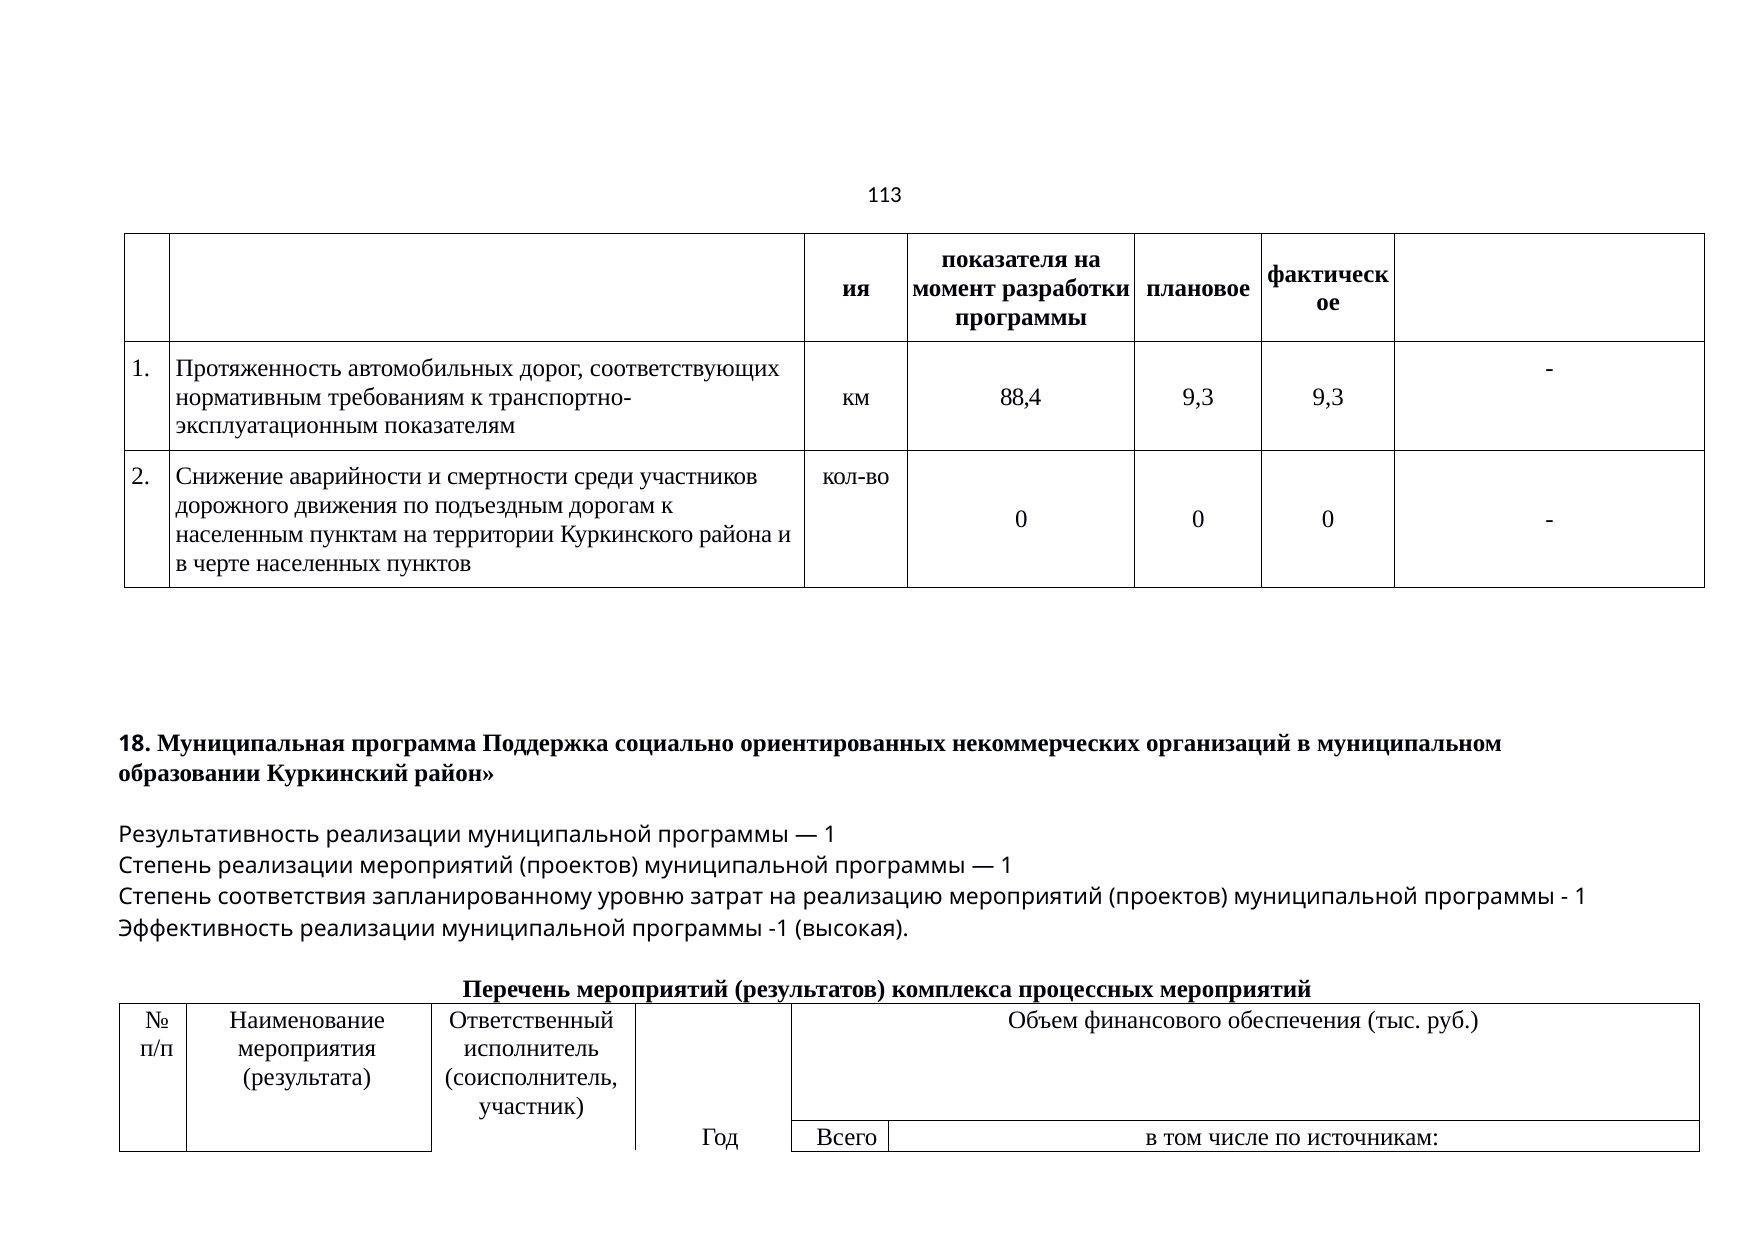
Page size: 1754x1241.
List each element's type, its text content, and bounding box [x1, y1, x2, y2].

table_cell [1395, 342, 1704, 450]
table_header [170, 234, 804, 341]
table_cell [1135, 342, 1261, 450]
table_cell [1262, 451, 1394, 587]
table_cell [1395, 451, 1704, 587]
text Степень соответствия запланированному уровню затрат на реализацию мероприятий (проектов) муниципальной программы - 1 [118, 880, 1651, 912]
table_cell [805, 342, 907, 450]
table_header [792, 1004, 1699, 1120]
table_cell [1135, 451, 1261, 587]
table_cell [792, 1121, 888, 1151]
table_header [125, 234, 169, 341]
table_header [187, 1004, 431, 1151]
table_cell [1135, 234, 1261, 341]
text Эффективность реализации муниципальной программы -1 (высокая). [118, 912, 1651, 943]
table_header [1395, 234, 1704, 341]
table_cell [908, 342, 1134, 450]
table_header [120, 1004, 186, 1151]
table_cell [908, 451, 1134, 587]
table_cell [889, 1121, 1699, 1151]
text Степень реализации мероприятий (проектов) муниципальной программы — 1 [118, 849, 1651, 880]
text 18. Муниципальная программа Поддержка социально ориентированных некоммерческих организаций в муниципальном образовании Куркинский район» [118, 727, 1651, 787]
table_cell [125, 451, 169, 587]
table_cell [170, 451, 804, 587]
text Перечень мероприятий (результатов) комплекса процессных мероприятий [118, 974, 1656, 1003]
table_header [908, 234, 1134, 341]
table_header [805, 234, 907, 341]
text Результативность реализации муниципальной программы — 1 [118, 818, 1651, 849]
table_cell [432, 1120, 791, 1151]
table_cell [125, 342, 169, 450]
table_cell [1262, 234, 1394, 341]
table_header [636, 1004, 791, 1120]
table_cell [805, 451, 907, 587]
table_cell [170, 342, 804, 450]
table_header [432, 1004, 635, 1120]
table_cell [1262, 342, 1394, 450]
